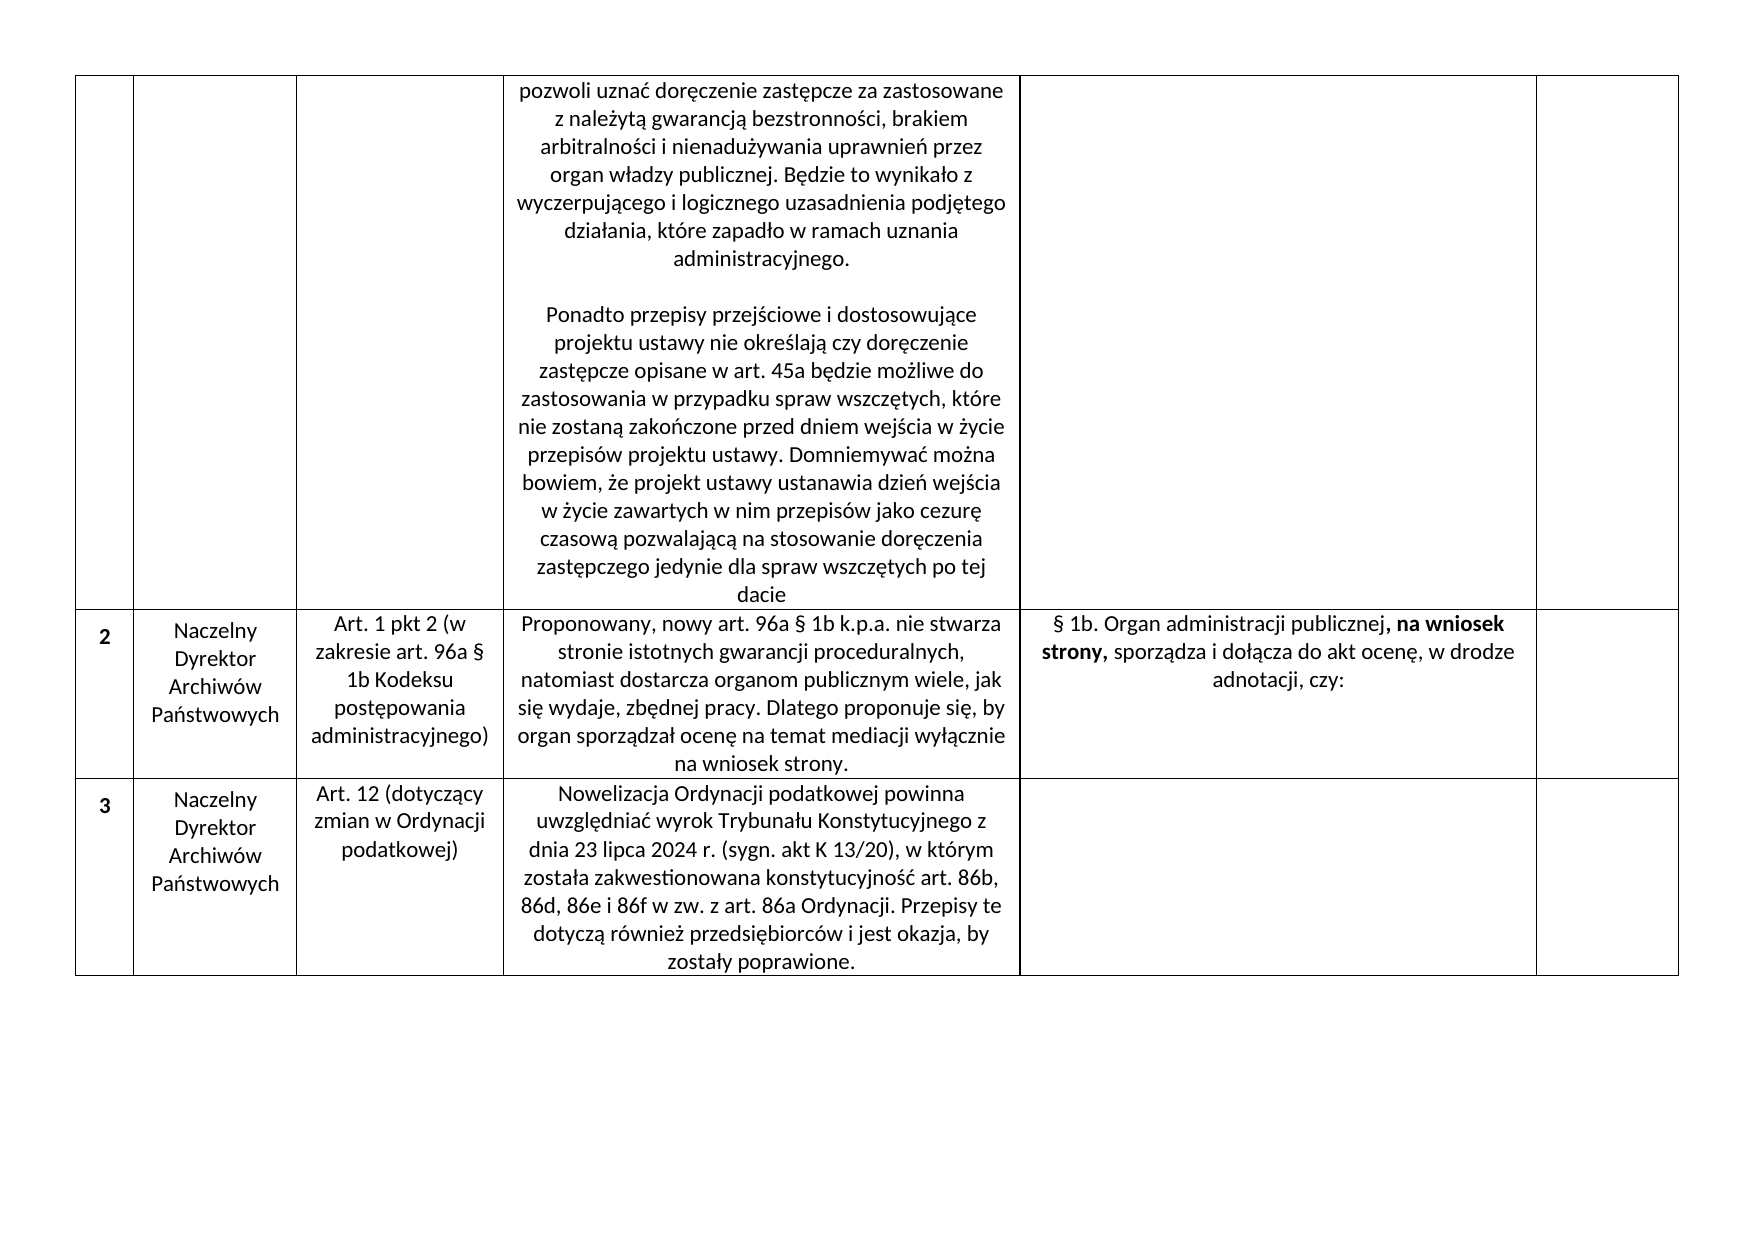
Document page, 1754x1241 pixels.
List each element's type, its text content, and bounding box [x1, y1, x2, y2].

table_cell Art. 1 pkt 2 (w zakresie art. 96a § 1b Kodeksu postępowania administracyjnego) [297, 610, 503, 778]
table_cell [1537, 779, 1678, 975]
table_cell Naczelny Dyrektor Archiwów Państwowych [134, 610, 296, 778]
table_cell 1 [76, 76, 133, 608]
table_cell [504, 76, 1019, 608]
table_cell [1021, 76, 1536, 608]
table_cell 3 [76, 779, 133, 975]
table_cell Art. 12 (dotyczący zmian w Ordynacji podatkowej) [297, 779, 503, 975]
table_cell [1537, 76, 1678, 608]
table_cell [134, 76, 296, 608]
table_cell 2 [76, 610, 133, 778]
table_cell [1537, 610, 1678, 778]
table_cell § 1b. Organ administracji publicznej, na wniosek strony, sporządza i dołącza do akt ocenę, w drodze adnotacji, czy: [1021, 610, 1536, 778]
table_cell [1021, 779, 1536, 975]
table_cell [297, 76, 503, 608]
table_cell Naczelny Dyrektor Archiwów Państwowych [134, 779, 296, 975]
table_cell Proponowany, nowy art. 96a § 1b k.p.a. nie stwarza stronie istotnych gwarancji proceduralnych, natomiast dostarcza organom publicznym wiele, jak się wydaje, zbędnej pracy. Dlatego proponuje się, by organ sporządzał ocenę na temat mediacji wyłącznie na wniosek strony. [504, 610, 1019, 778]
table_cell Nowelizacja Ordynacji podatkowej powinna uwzględniać wyrok Trybunału Konstytucyjnego z dnia 23 lipca 2024 r. (sygn. akt K 13/20), w którym została zakwestionowana konstytucyjność art. 86b, 86d, 86e i 86f w zw. z art. 86a Ordynacji. Przepisy te dotyczą również przedsiębiorców i jest okazja, by zostały poprawione. [504, 779, 1019, 975]
